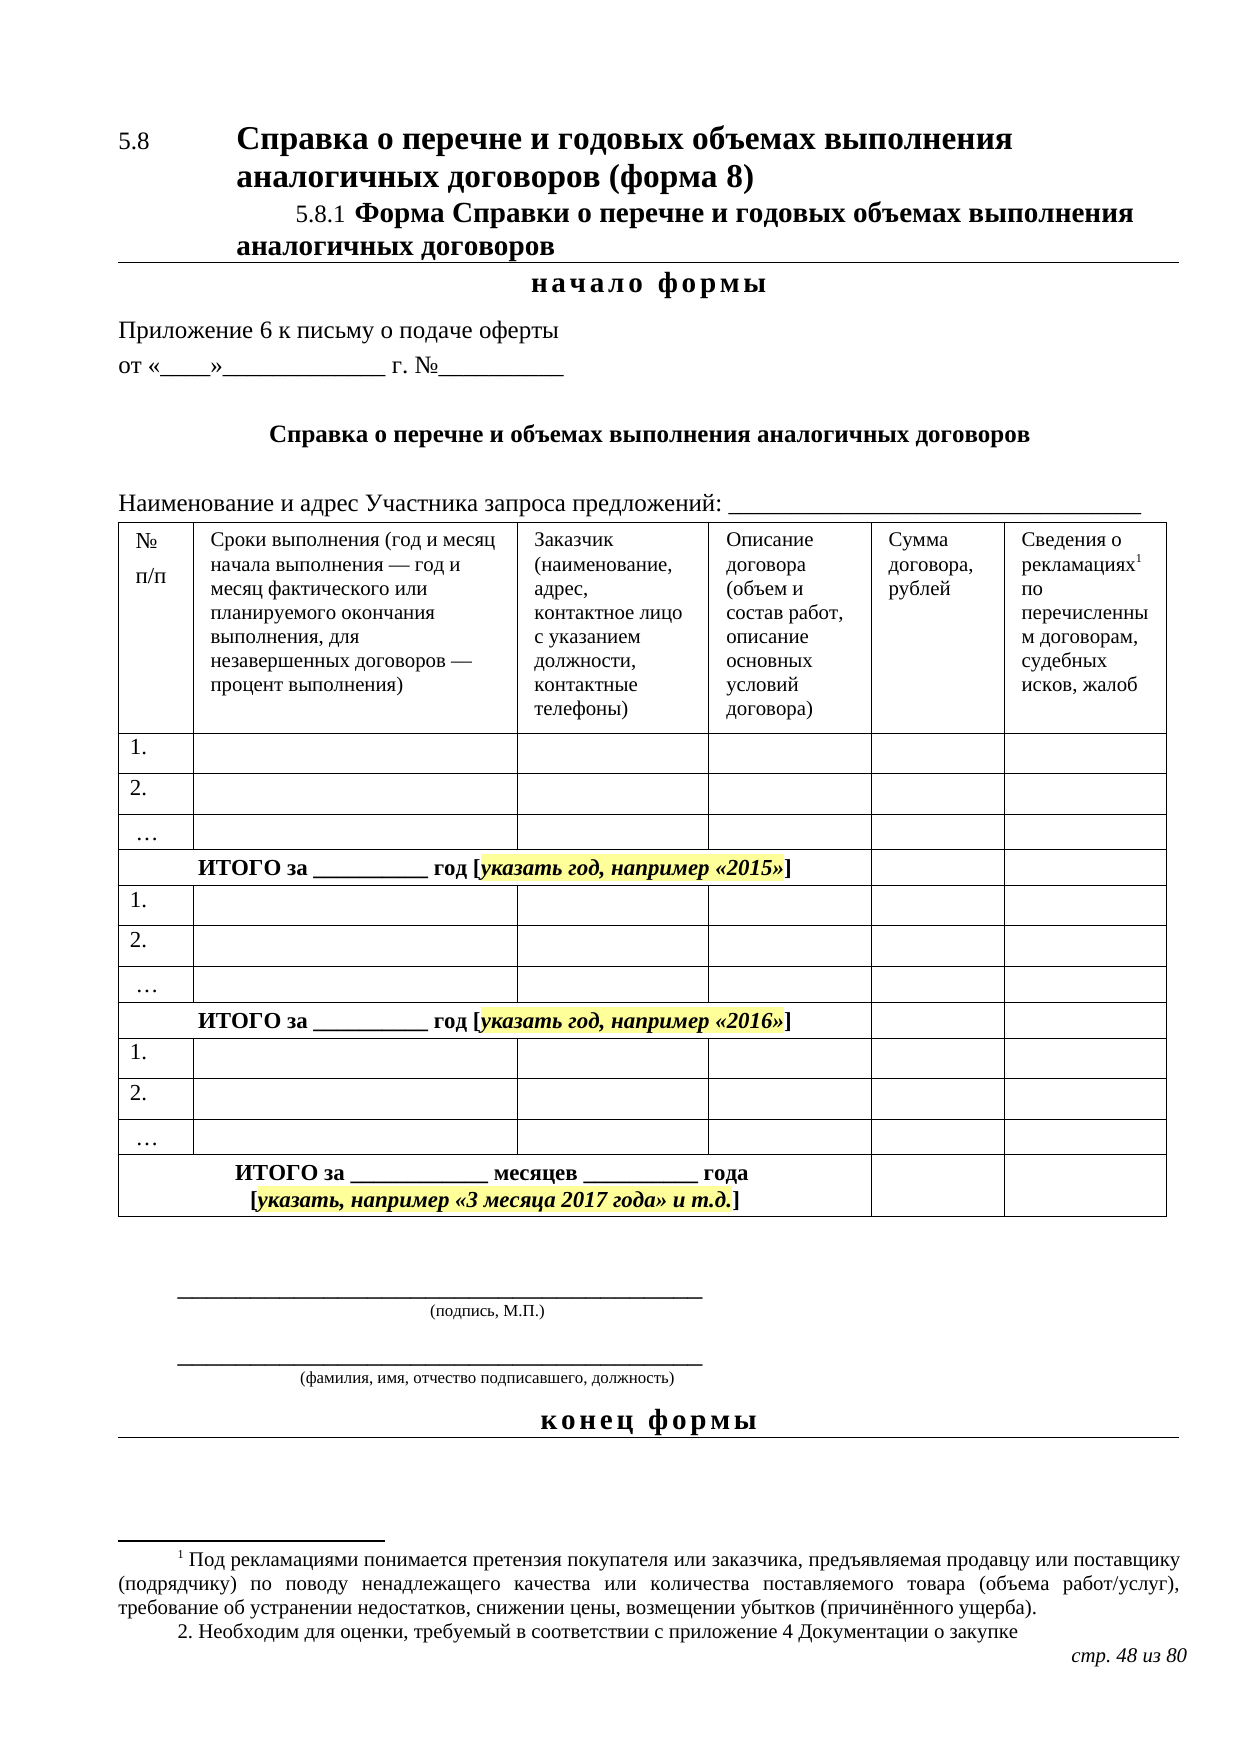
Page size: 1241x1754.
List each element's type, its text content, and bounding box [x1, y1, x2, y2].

table_cell [1005, 1120, 1166, 1154]
table_cell [872, 1120, 1004, 1154]
table_cell [194, 886, 517, 925]
table_header Сведения о рекламациях по перечисленным договорам, судебных исков, жалоб [1005, 523, 1166, 732]
table_cell ИТОГО за __________ год [указать год, например «2015»] [119, 850, 871, 885]
table_cell [709, 774, 871, 813]
table_cell [709, 1039, 871, 1078]
table_header Описание договора (объем и состав работ, описание основных условий договора) [709, 523, 871, 732]
table_cell [518, 1039, 708, 1078]
text ____________________________________ [118, 1335, 1181, 1368]
table_cell [1005, 815, 1166, 849]
table_cell [1005, 926, 1166, 966]
text начало формы [118, 263, 1179, 298]
table_cell [872, 1079, 1004, 1118]
table_header Заказчик (наименование, адрес, контактное лицо с указанием должности, контактные телефоны) [518, 523, 708, 732]
table_cell [194, 967, 517, 1002]
table_cell [119, 1039, 193, 1078]
table_cell [518, 1079, 708, 1118]
table_cell [1005, 1039, 1166, 1078]
table_cell … [119, 815, 193, 849]
text Форма Справки о перечне и годовых объемах выполнения аналогичных договоров [236, 195, 1181, 262]
table_header Сумма договора, рублей [872, 523, 1004, 732]
table_header № п/п [119, 523, 193, 732]
table_cell … [119, 1120, 193, 1154]
table_cell [119, 734, 193, 773]
table_cell [709, 815, 871, 849]
table_cell [194, 774, 517, 813]
table_cell [119, 1079, 193, 1118]
table_cell [119, 926, 193, 966]
table_cell [194, 926, 517, 966]
table_cell [518, 926, 708, 966]
table_cell [709, 967, 871, 1002]
table_cell [518, 967, 708, 1002]
table_cell [518, 815, 708, 849]
table_cell ИТОГО за __________ год [указать год, например «2016»] [119, 1003, 871, 1037]
text Справка о перечне и объемах выполнения аналогичных договоров [118, 419, 1181, 447]
table_cell [709, 886, 871, 925]
table_cell [1005, 967, 1166, 1002]
table_cell [194, 815, 517, 849]
table_cell [1005, 774, 1166, 813]
text Наименование и адрес Участника запроса предложений: _________________________________ [118, 488, 1181, 516]
table_cell [1005, 1003, 1166, 1037]
text (фамилия, имя, отчество подписавшего, должность) [118, 1368, 797, 1402]
table_cell [872, 734, 1004, 773]
table_cell [194, 1039, 517, 1078]
table_cell [709, 1120, 871, 1154]
text ____________________________________ [118, 1268, 1181, 1301]
text Приложение 6 к письму о подаче оферты от «____»_____________ г. №__________ [118, 315, 1181, 378]
table_cell [1005, 734, 1166, 773]
table_cell [872, 967, 1004, 1002]
table_cell [872, 815, 1004, 849]
table_header Сроки выполнения (год и месяц начала выполнения — год и месяц фактического или планируемого окончания выполнения, для незавершенных договоров — процент выполнения) [194, 523, 517, 732]
table_cell [1005, 1079, 1166, 1118]
table_cell [1005, 850, 1166, 885]
text конец формы [118, 1402, 1179, 1437]
table_cell [518, 734, 708, 773]
table_cell [194, 734, 517, 773]
table_cell [709, 926, 871, 966]
table_cell [119, 774, 193, 813]
table_cell [119, 886, 193, 925]
table_cell [194, 1079, 517, 1118]
table_cell [1005, 1155, 1166, 1216]
table_cell [194, 1120, 517, 1154]
table_cell [872, 886, 1004, 925]
table_cell [709, 734, 871, 773]
table_cell … [119, 967, 193, 1002]
table_cell ИТОГО за ____________ месяцев __________ года [указать, например «3 месяца 2017 года» и т.д.] [119, 1155, 871, 1216]
table_cell [872, 850, 1004, 885]
text (подпись, М.П.) [118, 1301, 797, 1335]
table_cell [518, 886, 708, 925]
subtitle Справка о перечне и годовых объемах выполнения аналогичных договоров (форма 8) [118, 118, 1181, 195]
table_cell [872, 1155, 1004, 1216]
table_cell [872, 1039, 1004, 1078]
table_cell [872, 774, 1004, 813]
table_cell [518, 774, 708, 813]
table_cell [872, 926, 1004, 966]
table_cell [709, 1079, 871, 1118]
table_cell [1005, 886, 1166, 925]
table_cell [872, 1003, 1004, 1037]
table_cell [518, 1120, 708, 1154]
